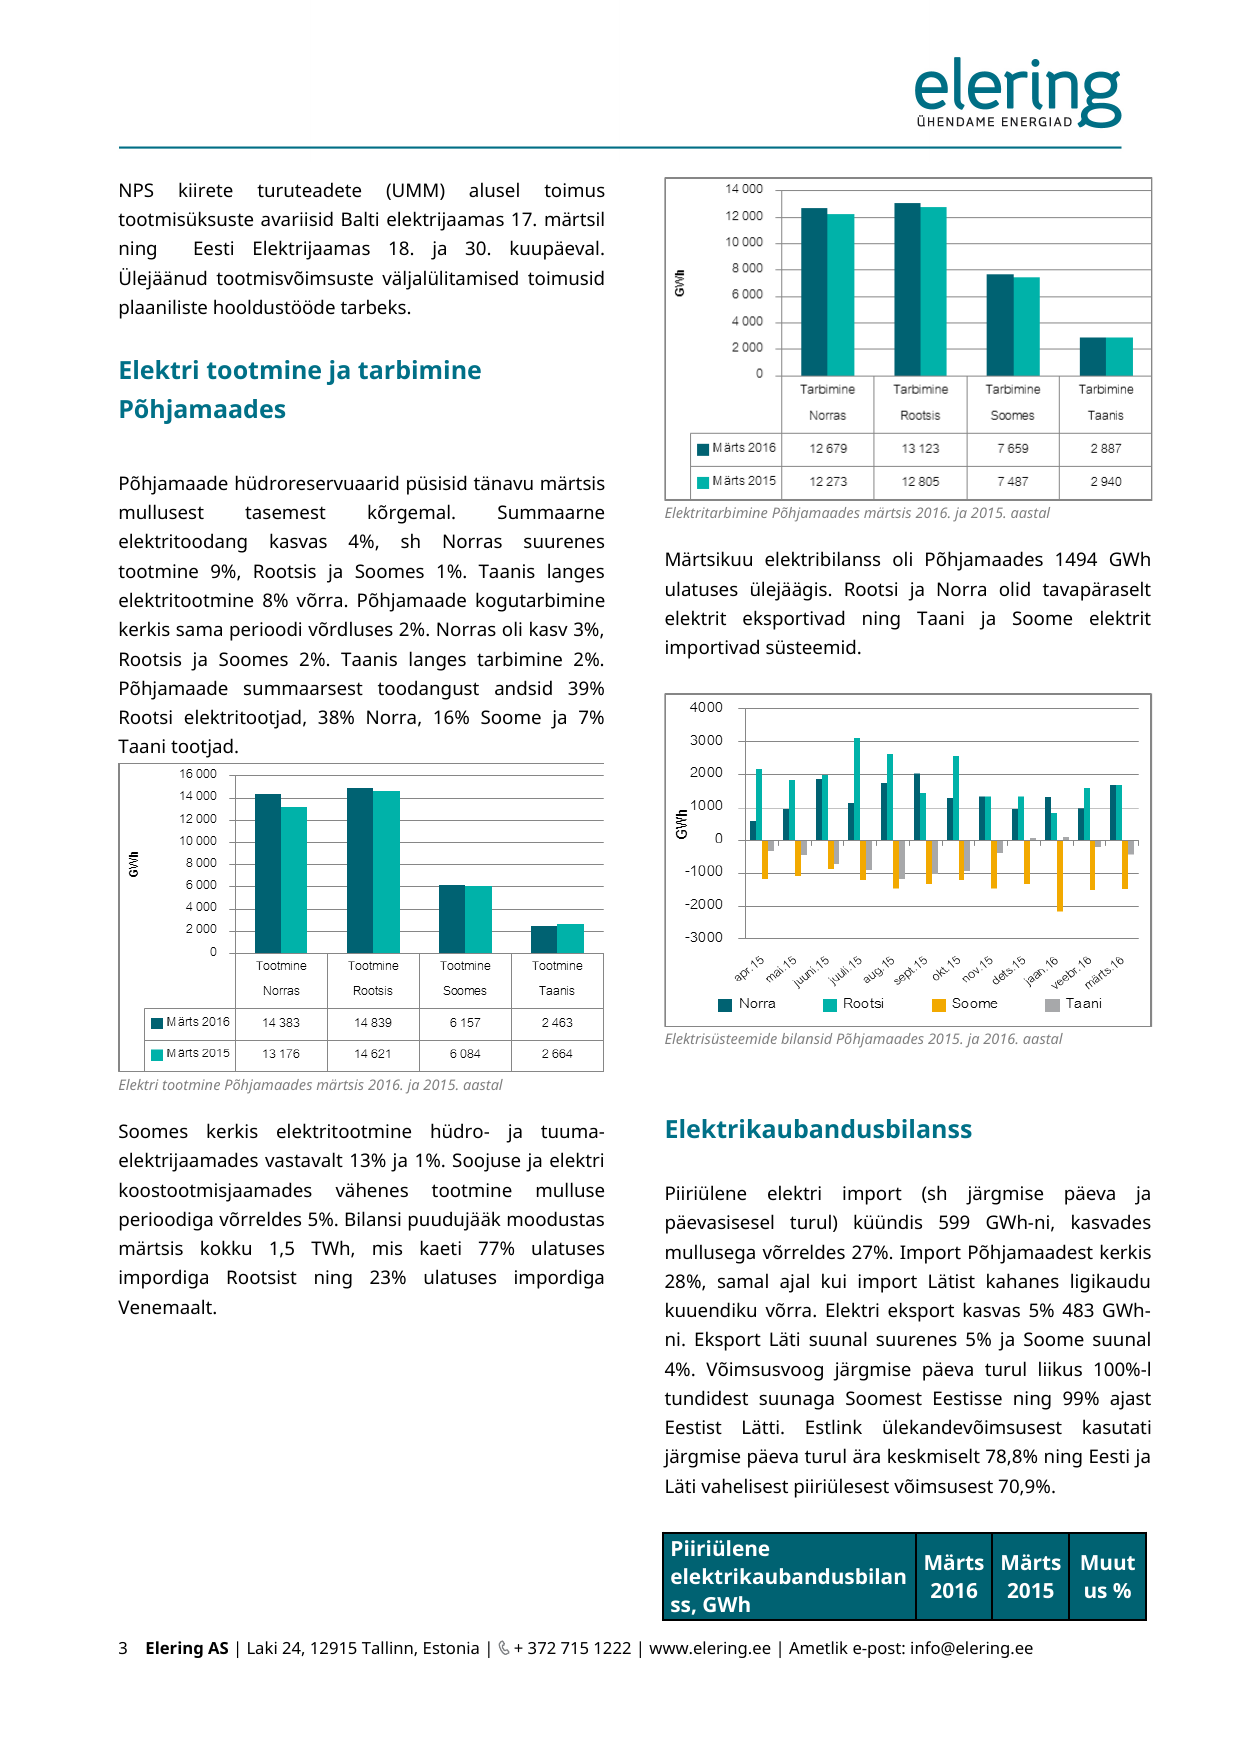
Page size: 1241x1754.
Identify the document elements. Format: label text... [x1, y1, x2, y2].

table_header Märts 2016 [917, 1534, 991, 1619]
text Elektrikaubandusbilanss [664, 1112, 1152, 1146]
text NPS kiirete turuteadete (UMM) alusel toimus tootmisüksuste avariisid Balti elektrijaamas 17. märtsil ning Eesti Elektrijaamas 18. ja 30. kuupäeval. Ülejäänud tootmisvõimsuste väljalülitamised toimusid plaaniliste hooldustööde tarbeks. [118, 177, 605, 320]
picture [1, 0, 1239, 162]
text Elektri tootmine ja tarbimine Põhjamaades [118, 353, 605, 426]
text Märtsikuu elektribilanss oli Põhjamaades 1494 GWh ulatuses ülejäägis. Rootsi ja Norra olid tavapäraselt elektrit eksportivad ning Taani ja Soome elektrit importivad süsteemid. [664, 547, 1152, 660]
text Piiriülene elektri import (sh järgmise päeva ja päevasisesel turul) küündis 599 GWh-ni, kasvades mullusega võrreldes 27%. Import Põhjamaadest kerkis 28%, samal ajal kui import Lätist kahanes ligikaudu kuuendiku võrra. Elektri eksport kasvas 5% 483 GWh-ni. Eksport Läti suunal suurenes 5% ja Soome suunal 4%. Võimsusvoog järgmise päeva turul liikus 100%-l tundidest suunaga Soomest Eestisse ning 99% ajast Eestist Lätti. Estlink ülekandevõimsusest kasutati järgmise päeva turul ära keskmiselt 78,8% ning Eesti ja Läti vahelisest piiriülesest võimsusest 70,9%. [664, 1180, 1152, 1499]
table_header Piiriülene elektrikaubandusbilanss, GWh [664, 1534, 915, 1619]
picture [664, 177, 1153, 501]
table_header Muutus % [1070, 1534, 1145, 1619]
text Elektritarbimine Põhjamaades märtsis 2016. ja 2015. aastal [664, 501, 1152, 523]
table_header Märts 2015 [993, 1534, 1068, 1619]
text Soomes kerkis elektritootmine hüdro- ja tuuma-elektrijaamades vastavalt 13% ja 1%. Soojuse ja elektri koostootmisjaamades vähenes tootmine mulluse perioodiga võrreldes 5%. Bilansi puudujääk moodustas märtsis kokku 1,5 TWh, mis kaeti 77% ulatuses impordiga Rootsist ning 23% ulatuses impordiga Venemaalt. [118, 1118, 605, 1319]
picture [664, 693, 1153, 1027]
picture [118, 763, 604, 1072]
text Elektrisüsteemide bilansid Põhjamaades 2015. ja 2016. aastal [664, 1027, 1152, 1049]
text Põhjamaade hüdroreservuaarid püsisid tänavu märtsis mullusest tasemest kõrgemal. Summaarne elektritoodang kasvas 4%, sh Norras suurenes tootmine 9%, Rootsis ja Soomes 1%. Taanis langes elektritootmine 8% võrra. Põhjamaade kogutarbimine kerkis sama perioodi võrdluses 2%. Norras oli kasv 3%, Rootsis ja Soomes 2%. Taanis langes tarbimine 2%. Põhjamaade summaarsest toodangust andsid 39% Rootsi elektritootjad, 38% Norra, 16% Soome ja 7% Taani tootjad. [118, 470, 605, 759]
